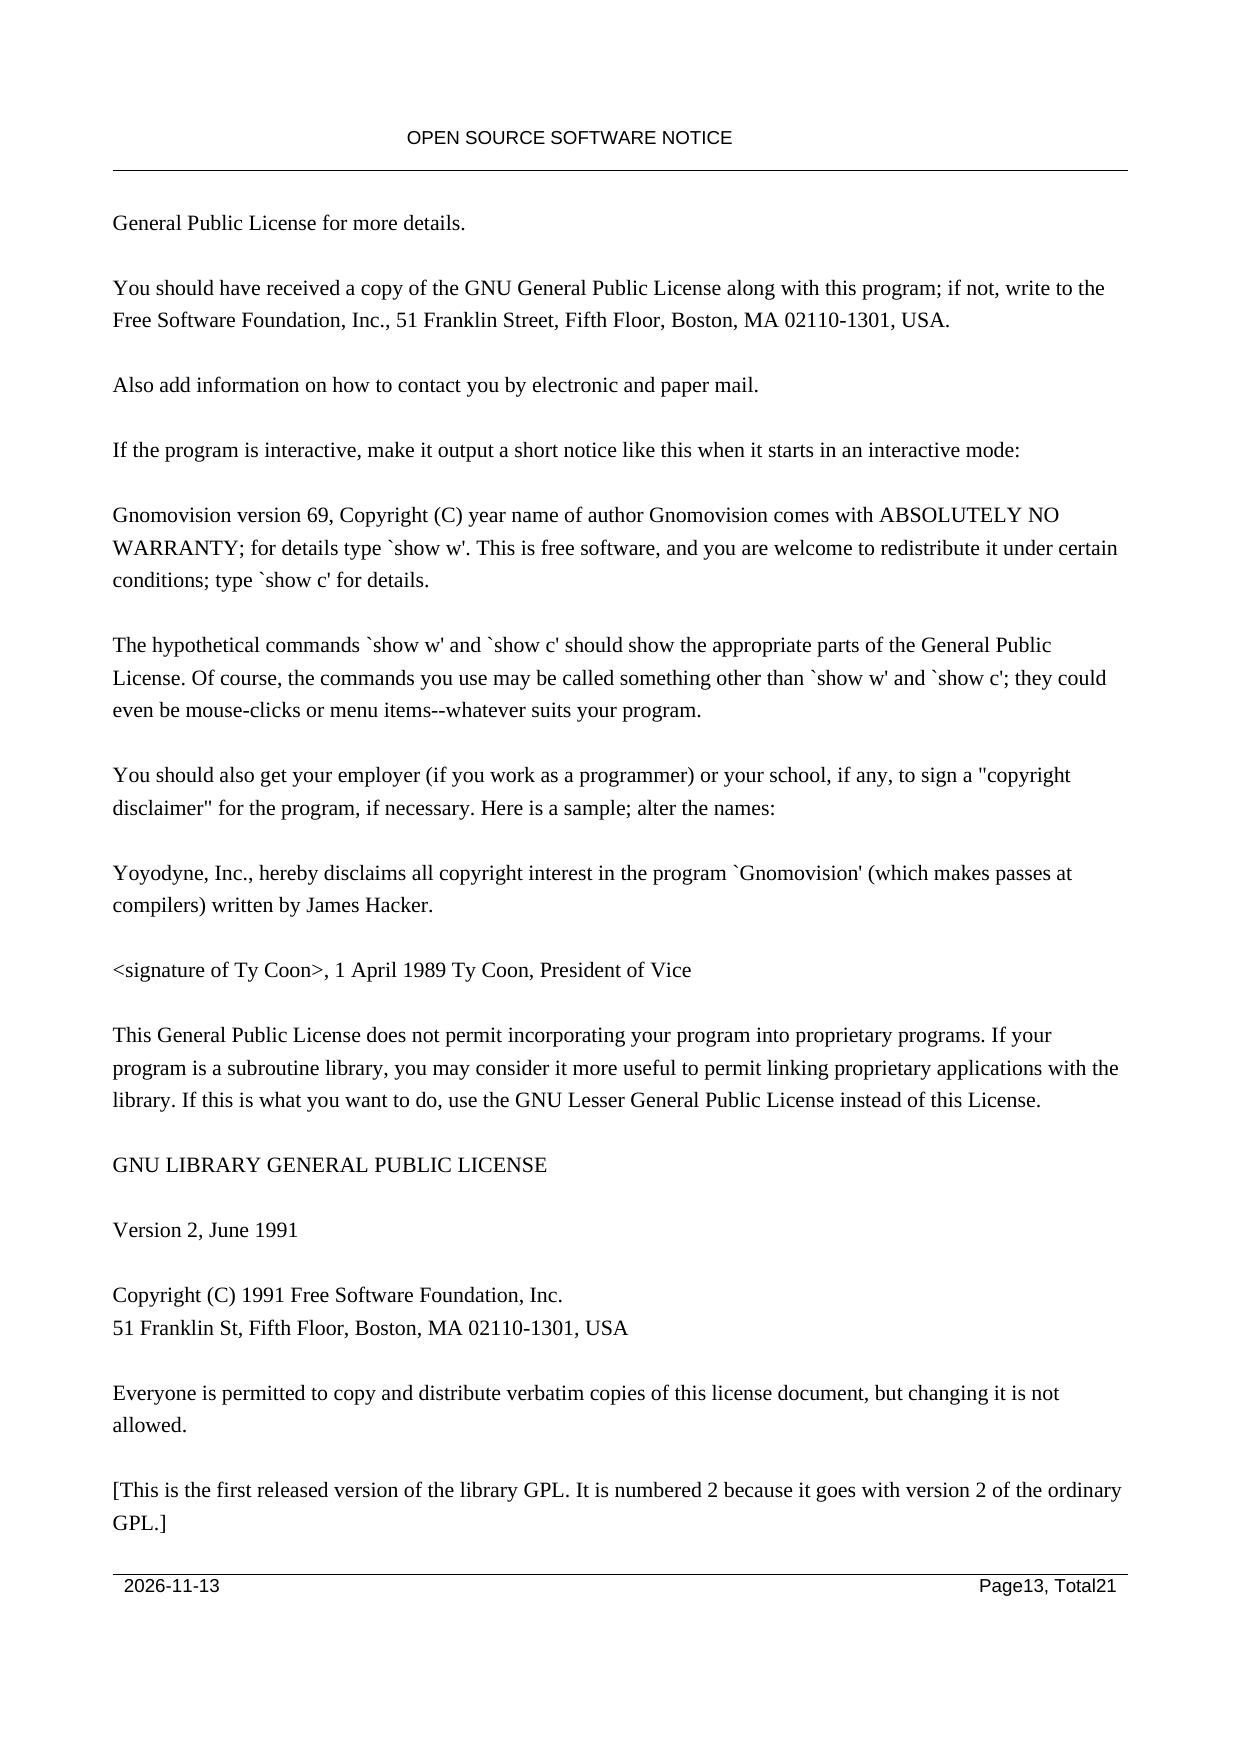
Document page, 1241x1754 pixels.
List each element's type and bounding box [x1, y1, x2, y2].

text [112, 206, 1128, 1539]
